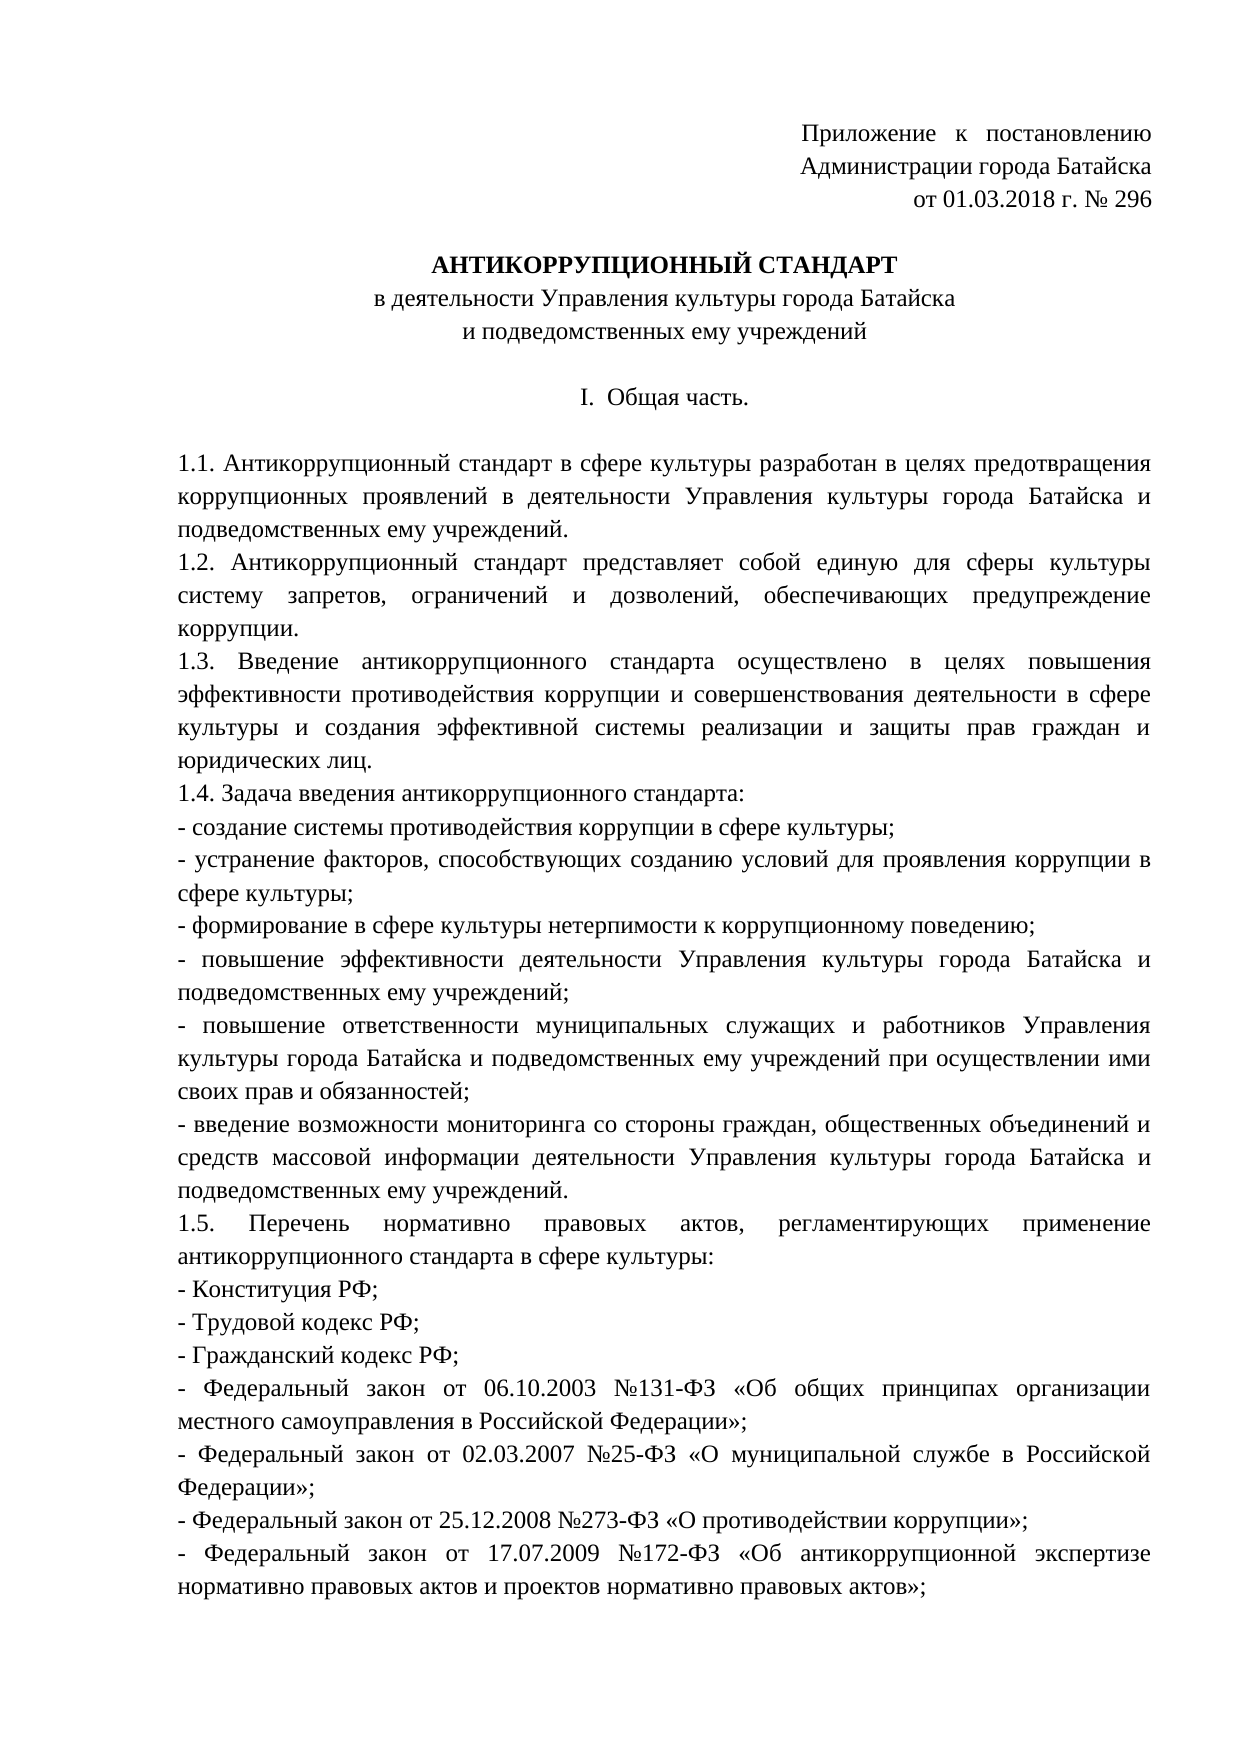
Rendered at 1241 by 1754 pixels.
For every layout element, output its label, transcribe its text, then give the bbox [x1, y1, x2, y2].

text Администрации города Батайска [177, 151, 1152, 180]
text - введение возможности мониторинга со стороны граждан, общественных объединений и средств массовой информации деятельности Управления культуры города Батайска и подведомственных ему учреждений. [177, 1109, 1152, 1203]
text - повышение ответственности муниципальных служащих и работников Управления культуры города Батайска и подведомственных ему учреждений при осуществлении ими своих прав и обязанностей; [177, 1010, 1152, 1104]
text - устранение факторов, способствующих созданию условий для проявления коррупции в сфере культуры; [177, 844, 1152, 906]
text - Трудовой кодекс РФ; [177, 1307, 1152, 1336]
text - Федеральный закон от 25.12.2008 №273-ФЗ «О противодействии коррупции»; [177, 1505, 1152, 1534]
text 1.3. Введение антикоррупционного стандарта осуществлено в целях повышения эффективности противодействия коррупции и совершенствования деятельности в сфере культуры и создания эффективной системы реализации и защиты прав граждан и юридических лиц. [177, 646, 1152, 774]
text 1.4. Задача введения антикоррупционного стандарта: [177, 778, 1152, 807]
text - Федеральный закон от 02.03.2007 №25-ФЗ «О муниципальной службе в Российской Федерации»; [177, 1439, 1152, 1501]
text I. Общая часть. [177, 382, 1152, 411]
text - Федеральный закон от 06.10.2003 №131-ФЗ «Об общих принципах организации местного самоуправления в Российской Федерации»; [177, 1373, 1152, 1435]
text - создание системы противодействия коррупции в сфере культуры; [177, 812, 1152, 840]
text 1.1. Антикоррупционный стандарт в сфере культуры разработан в целях предотвращения коррупционных проявлений в деятельности Управления культуры города Батайска и подведомственных ему учреждений. [177, 448, 1152, 543]
text - повышение эффективности деятельности Управления культуры города Батайска и подведомственных ему учреждений; [177, 944, 1152, 1005]
text АНТИКОРРУПЦИОННЫЙ СТАНДАРТ [177, 250, 1152, 279]
text и подведомственных ему учреждений [177, 316, 1152, 345]
text - Конституция РФ; [177, 1274, 1152, 1303]
text - Федеральный закон от 17.07.2009 №172-ФЗ «Об антикоррупционной экспертизе нормативно правовых актов и проектов нормативно правовых актов»; [177, 1538, 1152, 1600]
text - формирование в сфере культуры нетерпимости к коррупционному поведению; [177, 911, 1152, 939]
text от 01.03.2018 г. № 296 [177, 184, 1152, 213]
text 1.2. Антикоррупционный стандарт представляет собой единую для сферы культуры систему запретов, ограничений и дозволений, обеспечивающих предупреждение коррупции. [177, 547, 1152, 642]
text в деятельности Управления культуры города Батайска [177, 283, 1152, 312]
text - Гражданский кодекс РФ; [177, 1340, 1152, 1369]
text 1.5. Перечень нормативно правовых актов, регламентирующих применение антикоррупционного стандарта в сфере культуры: [177, 1208, 1152, 1269]
text Приложение к постановлению [177, 118, 1152, 147]
